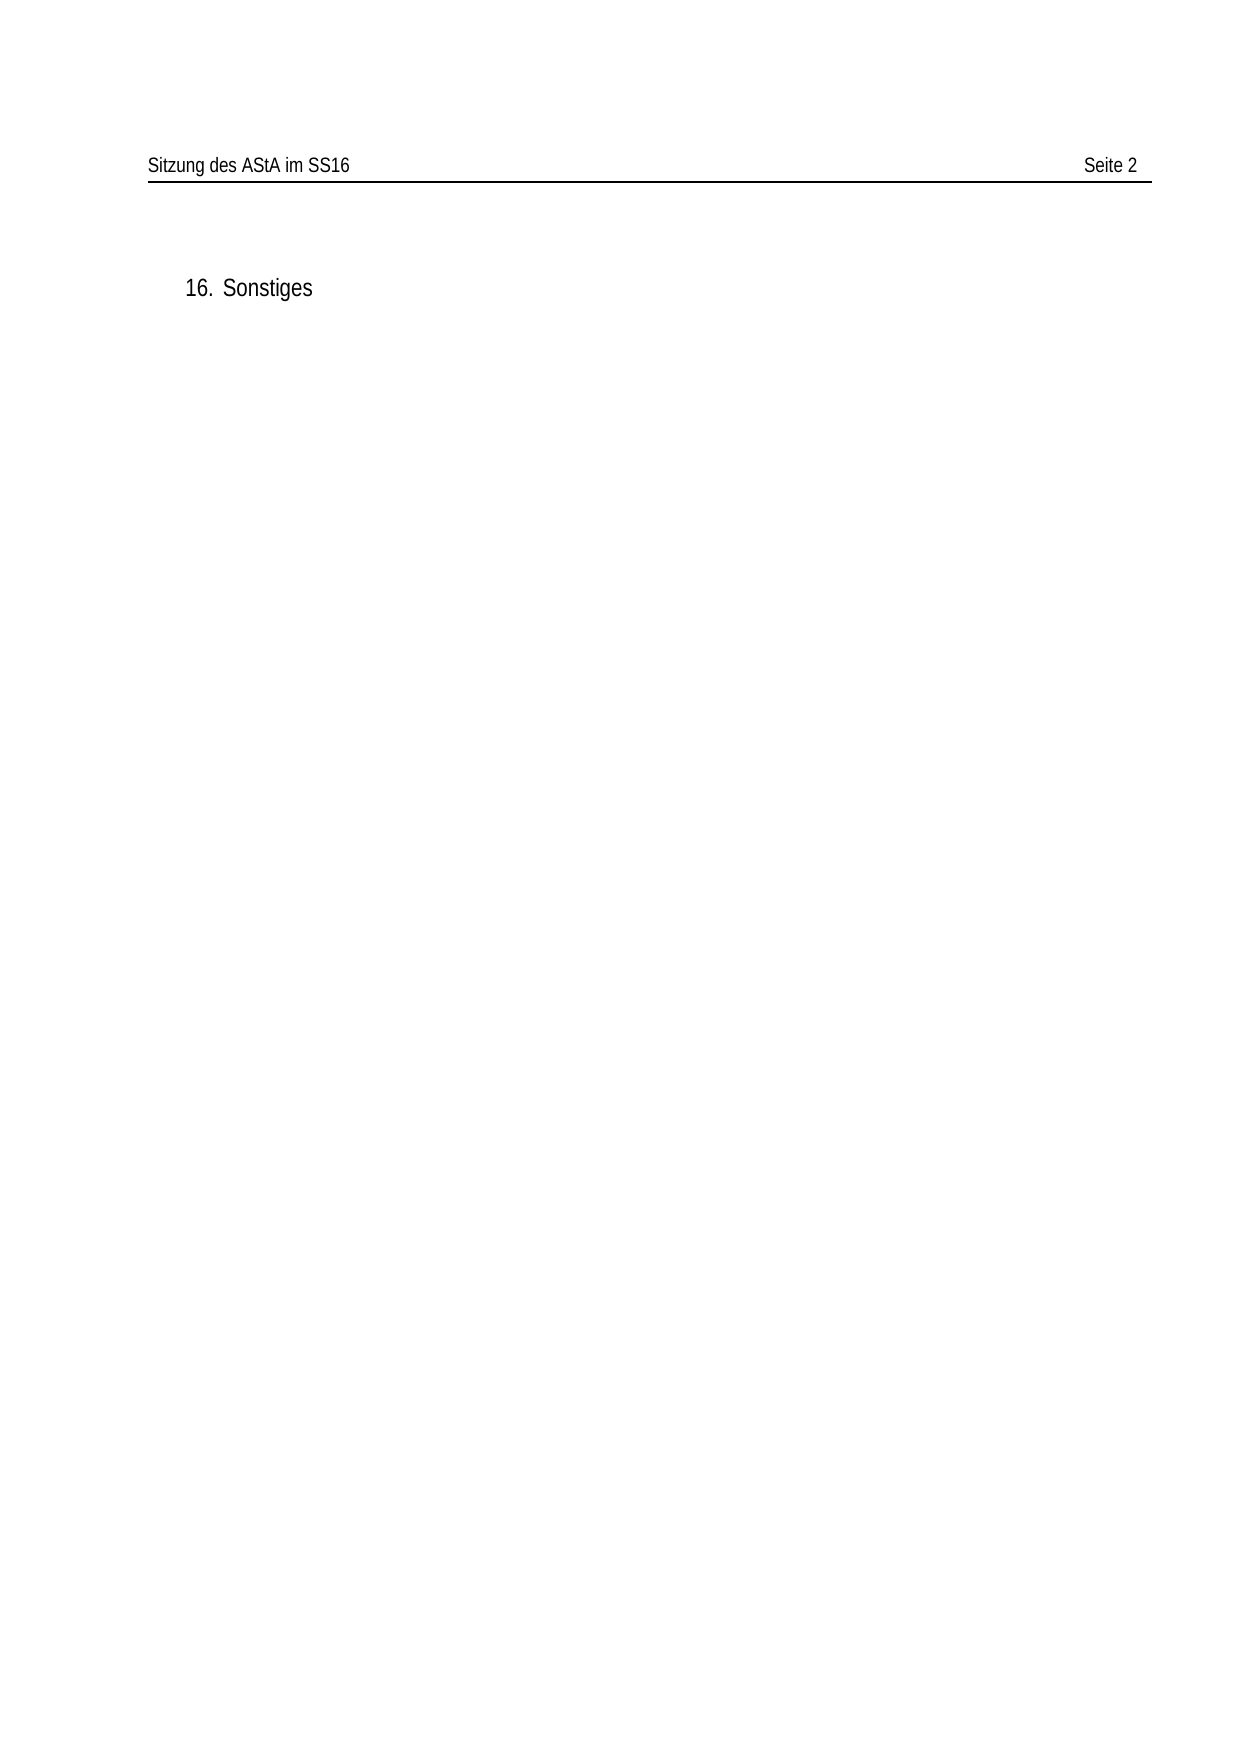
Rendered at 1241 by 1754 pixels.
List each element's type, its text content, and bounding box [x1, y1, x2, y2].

list Sonstiges [185, 273, 1122, 301]
